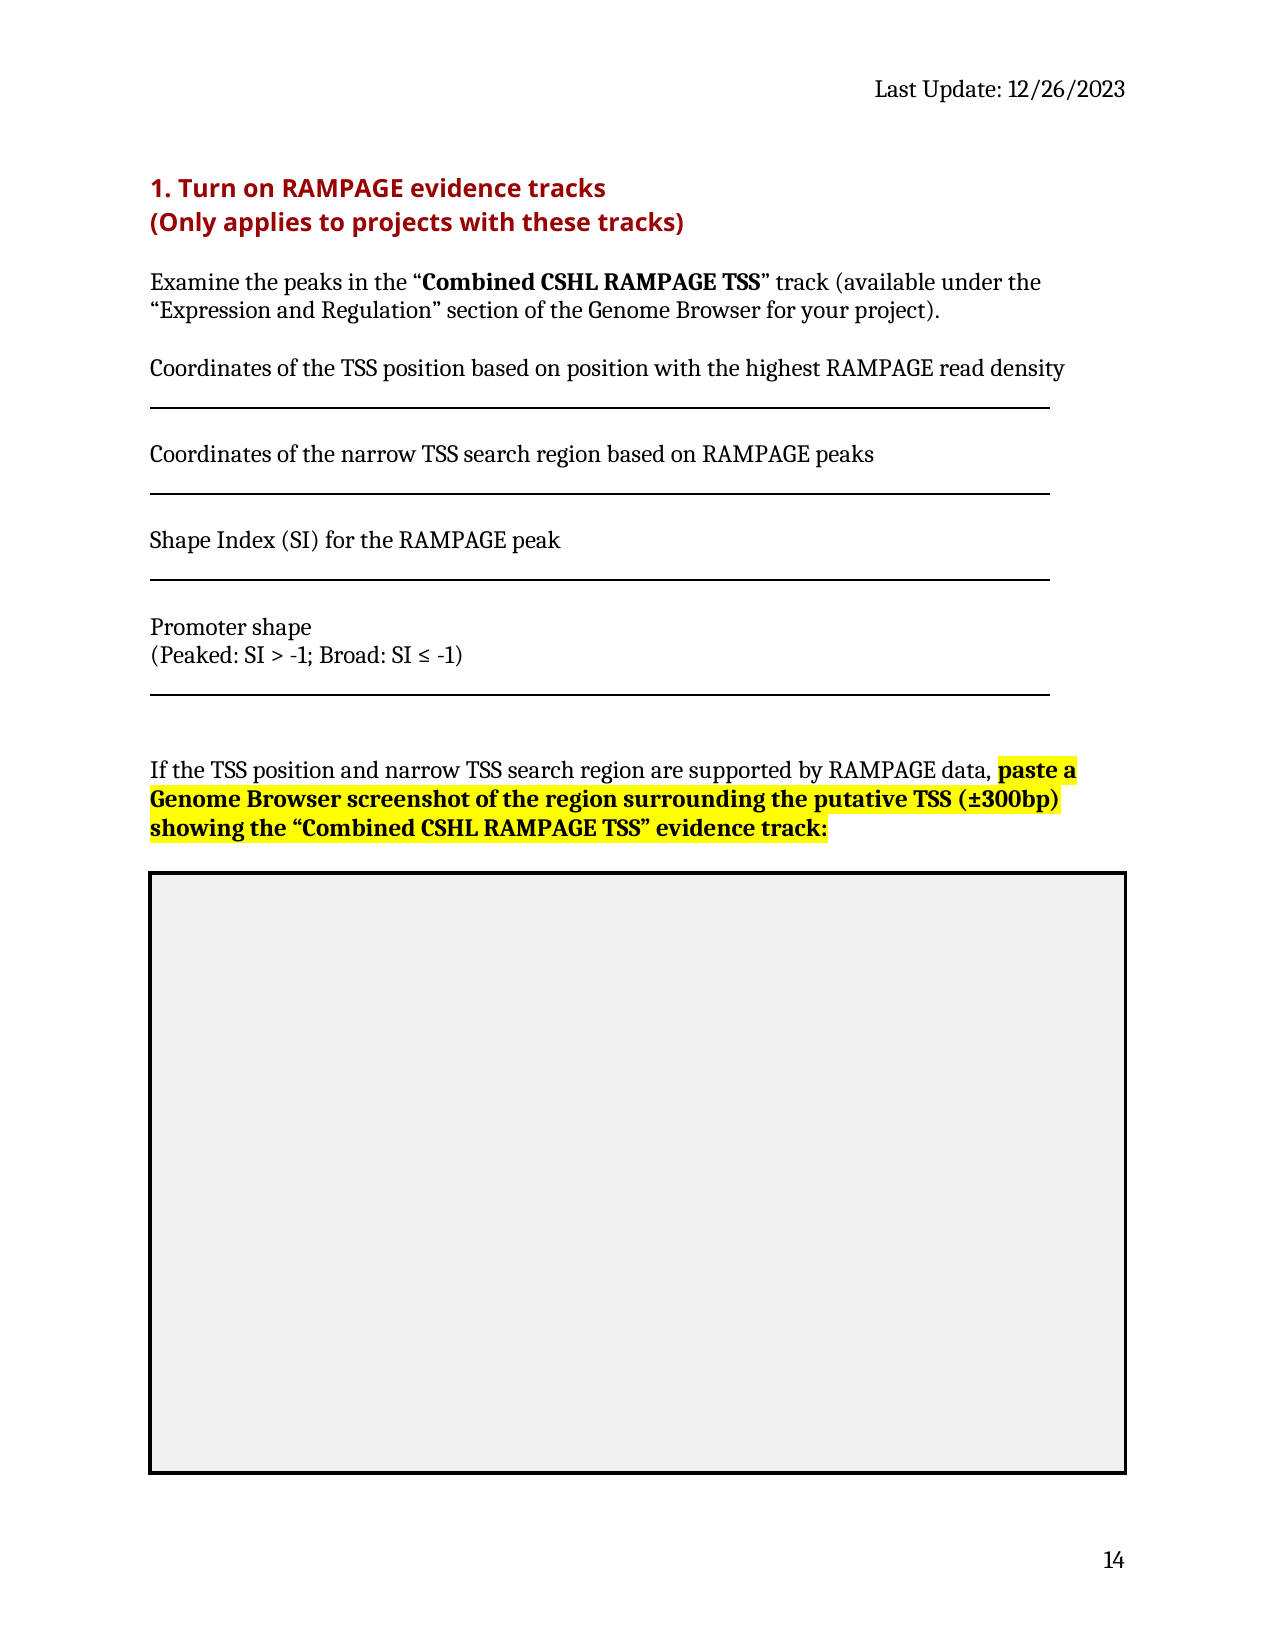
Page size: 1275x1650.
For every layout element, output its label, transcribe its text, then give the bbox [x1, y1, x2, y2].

text If the TSS position and narrow TSS search region are supported by RAMPAGE data, paste a Genome Browser screenshot of the region surrounding the putative TSS (±300bp) showing the “Combined CSHL RAMPAGE TSS” evidence track: [150, 756, 998, 785]
subtitle 1. Turn on RAMPAGE evidence tracks (Only applies to projects with these tracks) [150, 171, 1125, 239]
text Coordinates of the narrow TSS search region based on RAMPAGE peaks [150, 440, 1125, 469]
text Shape Index (SI) for the RAMPAGE peak [150, 526, 1125, 555]
text (Peaked: SI > -1; Broad: SI ≤ -1) [150, 641, 1125, 670]
text If the TSS position and narrow TSS search region are supported by RAMPAGE data, paste a Genome Browser screenshot of the region surrounding the putative TSS (±300bp) showing the “Combined CSHL RAMPAGE TSS” evidence track: [828, 756, 1125, 843]
text Examine the peaks in the “Combined CSHL RAMPAGE TSS” track (available under the “Expression and Regulation” section of the Genome Browser for your project). [150, 268, 1125, 325]
text Coordinates of the TSS position based on position with the highest RAMPAGE read density [150, 354, 1125, 383]
table_header [152, 875, 1124, 1471]
text Promoter shape [150, 613, 1125, 641]
